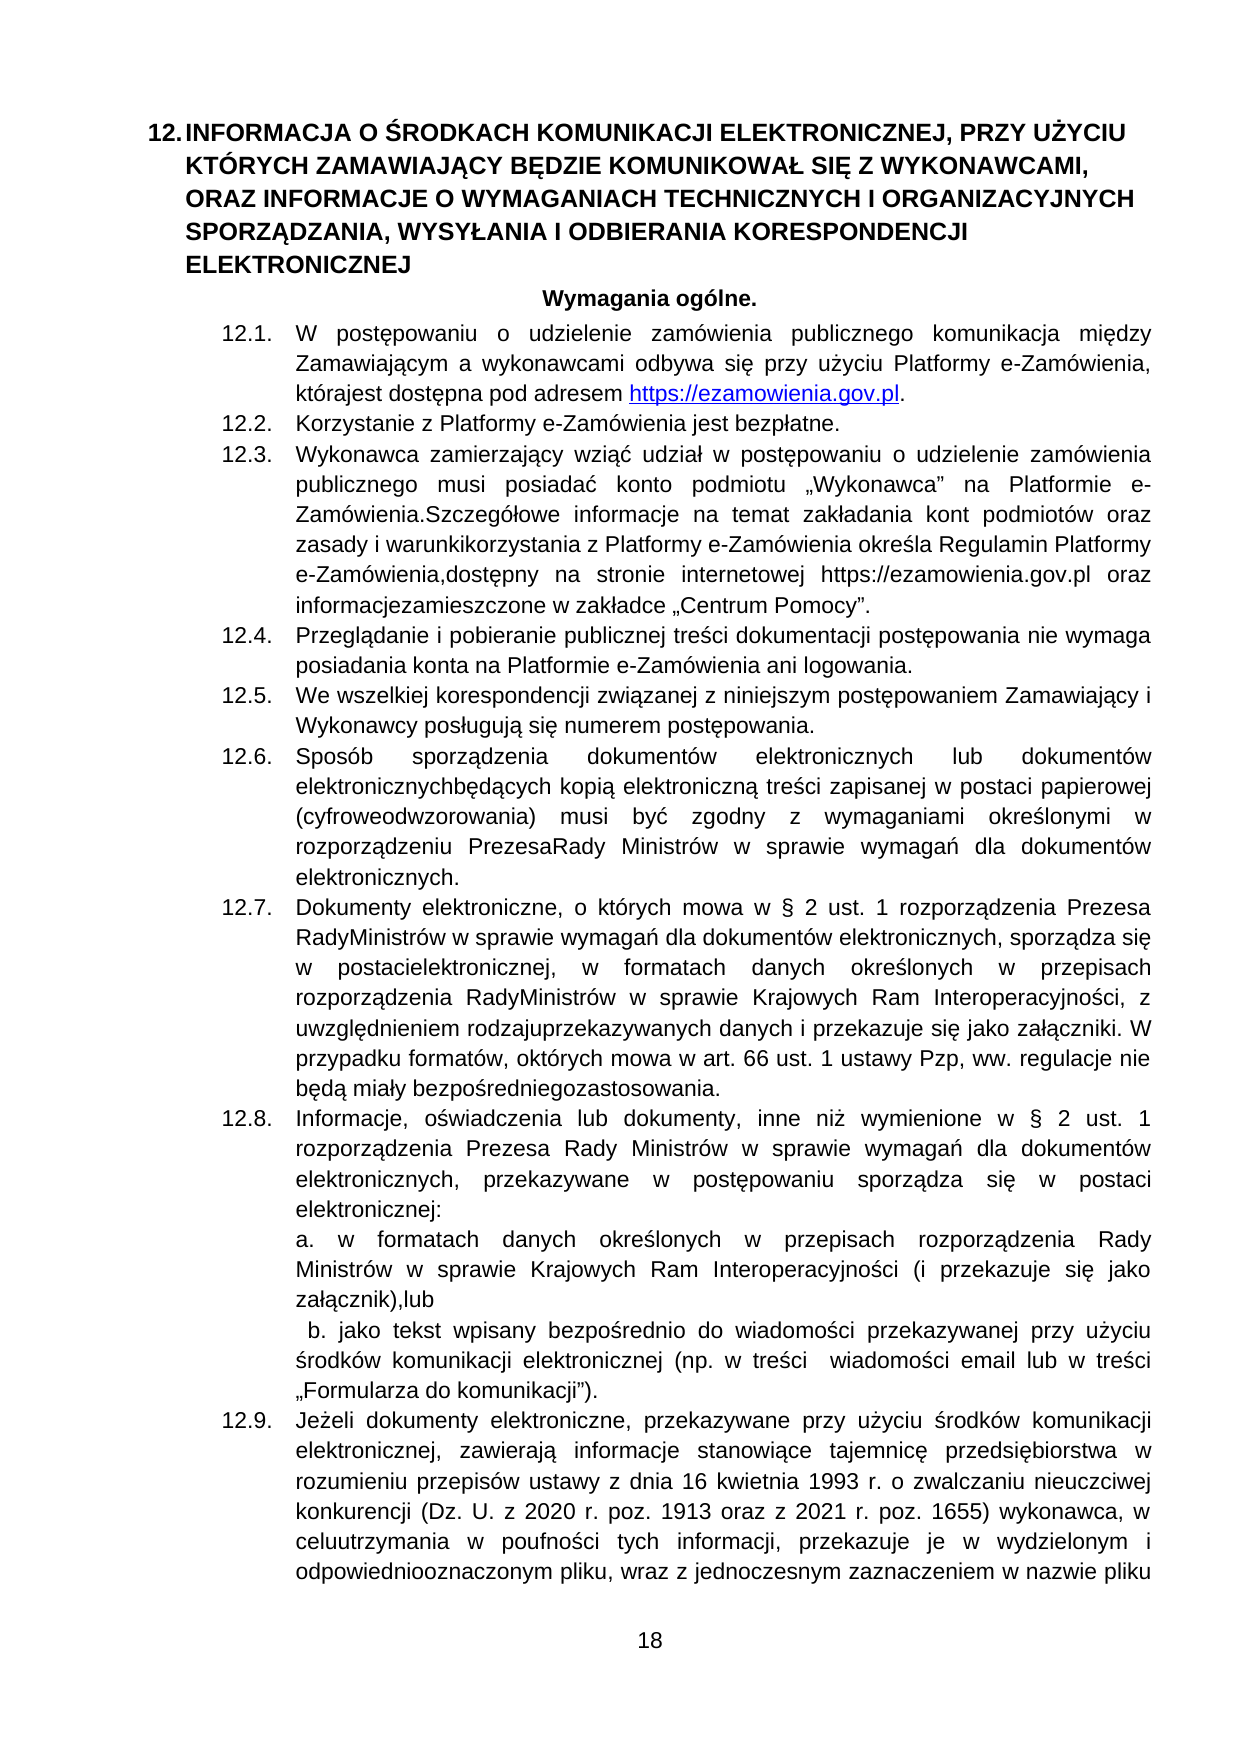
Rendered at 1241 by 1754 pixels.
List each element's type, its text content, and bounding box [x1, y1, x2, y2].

list Wykonawca zamierzający wziąć udział w postępowaniu o udzielenie zamówienia publicznego musi posiadać konto podmiotu „Wykonawca” na Platformie e-Zamówienia.Szczegółowe informacje na temat zakładania kont podmiotów oraz zasady i warunkikorzystania z Platformy e-Zamówienia określa Regulamin Platformy e-Zamówienia,dostępny na stronie internetowej https://ezamowienia.gov.pl oraz informacjezamieszczone w zakładce „Centrum Pomocy”. [221, 441, 1152, 618]
list Dokumenty elektroniczne, o których mowa w § 2 ust. 1 rozporządzenia Prezesa RadyMinistrów w sprawie wymagań dla dokumentów elektronicznych, sporządza się w postacielektronicznej, w formatach danych określonych w przepisach rozporządzenia RadyMinistrów w sprawie Krajowych Ram Interoperacyjności, z uwzględnieniem rodzajuprzekazywanych danych i przekazuje się jako załączniki. W przypadku formatów, októrych mowa w art. 66 ust. 1 ustawy Pzp, ww. regulacje nie będą miały bezpośredniegozastosowania. [221, 894, 1152, 1101]
list Korzystanie z Platformy e-Zamówienia jest bezpłatne. [221, 410, 1152, 437]
subtitle INFORMACJA O ŚRODKACH KOMUNIKACJI ELEKTRONICZNEJ, PRZY UŻYCIU KTÓRYCH ZAMAWIAJĄCY BĘDZIE KOMUNIKOWAŁ SIĘ Z WYKONAWCAMI, ORAZ INFORMACJE O WYMAGANIACH TECHNICZNYCH I ORGANIZACYJNYCH SPORZĄDZANIA, WYSYŁANIA I ODBIERANIA KORESPONDENCJI ELEKTRONICZNEJ [148, 118, 1152, 279]
list Wymagania ogólne. [148, 285, 1152, 312]
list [221, 1407, 1152, 1584]
list W postępowaniu o udzielenie zamówienia publicznego komunikacja między Zamawiającym a wykonawcami odbywa się przy użyciu Platformy e-Zamówienia, którajest dostępna pod adresem https://ezamowienia.gov.pl. [221, 320, 1152, 406]
list We wszelkiej korespondencji związanej z niniejszym postępowaniem Zamawiający i Wykonawcy posługują się numerem postępowania. [221, 682, 1152, 739]
list Sposób sporządzenia dokumentów elektronicznych lub dokumentów elektronicznychbędących kopią elektroniczną treści zapisanej w postaci papierowej (cyfroweodwzorowania) musi być zgodny z wymaganiami określonymi w rozporządzeniu PrezesaRady Ministrów w sprawie wymagań dla dokumentów elektronicznych. [221, 743, 1152, 890]
list Przeglądanie i pobieranie publicznej treści dokumentacji postępowania nie wymaga posiadania konta na Platformie e-Zamówienia ani logowania. [221, 622, 1152, 678]
list Informacje, oświadczenia lub dokumenty, inne niż wymienione w § 2 ust. 1 rozporządzenia Prezesa Rady Ministrów w sprawie wymagań dla dokumentów elektronicznych, przekazywane w postępowaniu sporządza się w postaci elektronicznej: a. w formatach danych określonych w przepisach rozporządzenia Rady Ministrów w sprawie Krajowych Ram Interoperacyjności (i przekazuje się jako załącznik),lub b. jako tekst wpisany bezpośrednio do wiadomości przekazywanej przy użyciu środków komunikacji elektronicznej (np. w treści wiadomości email lub w treści „Formularza do komunikacji”). [221, 1105, 1152, 1403]
